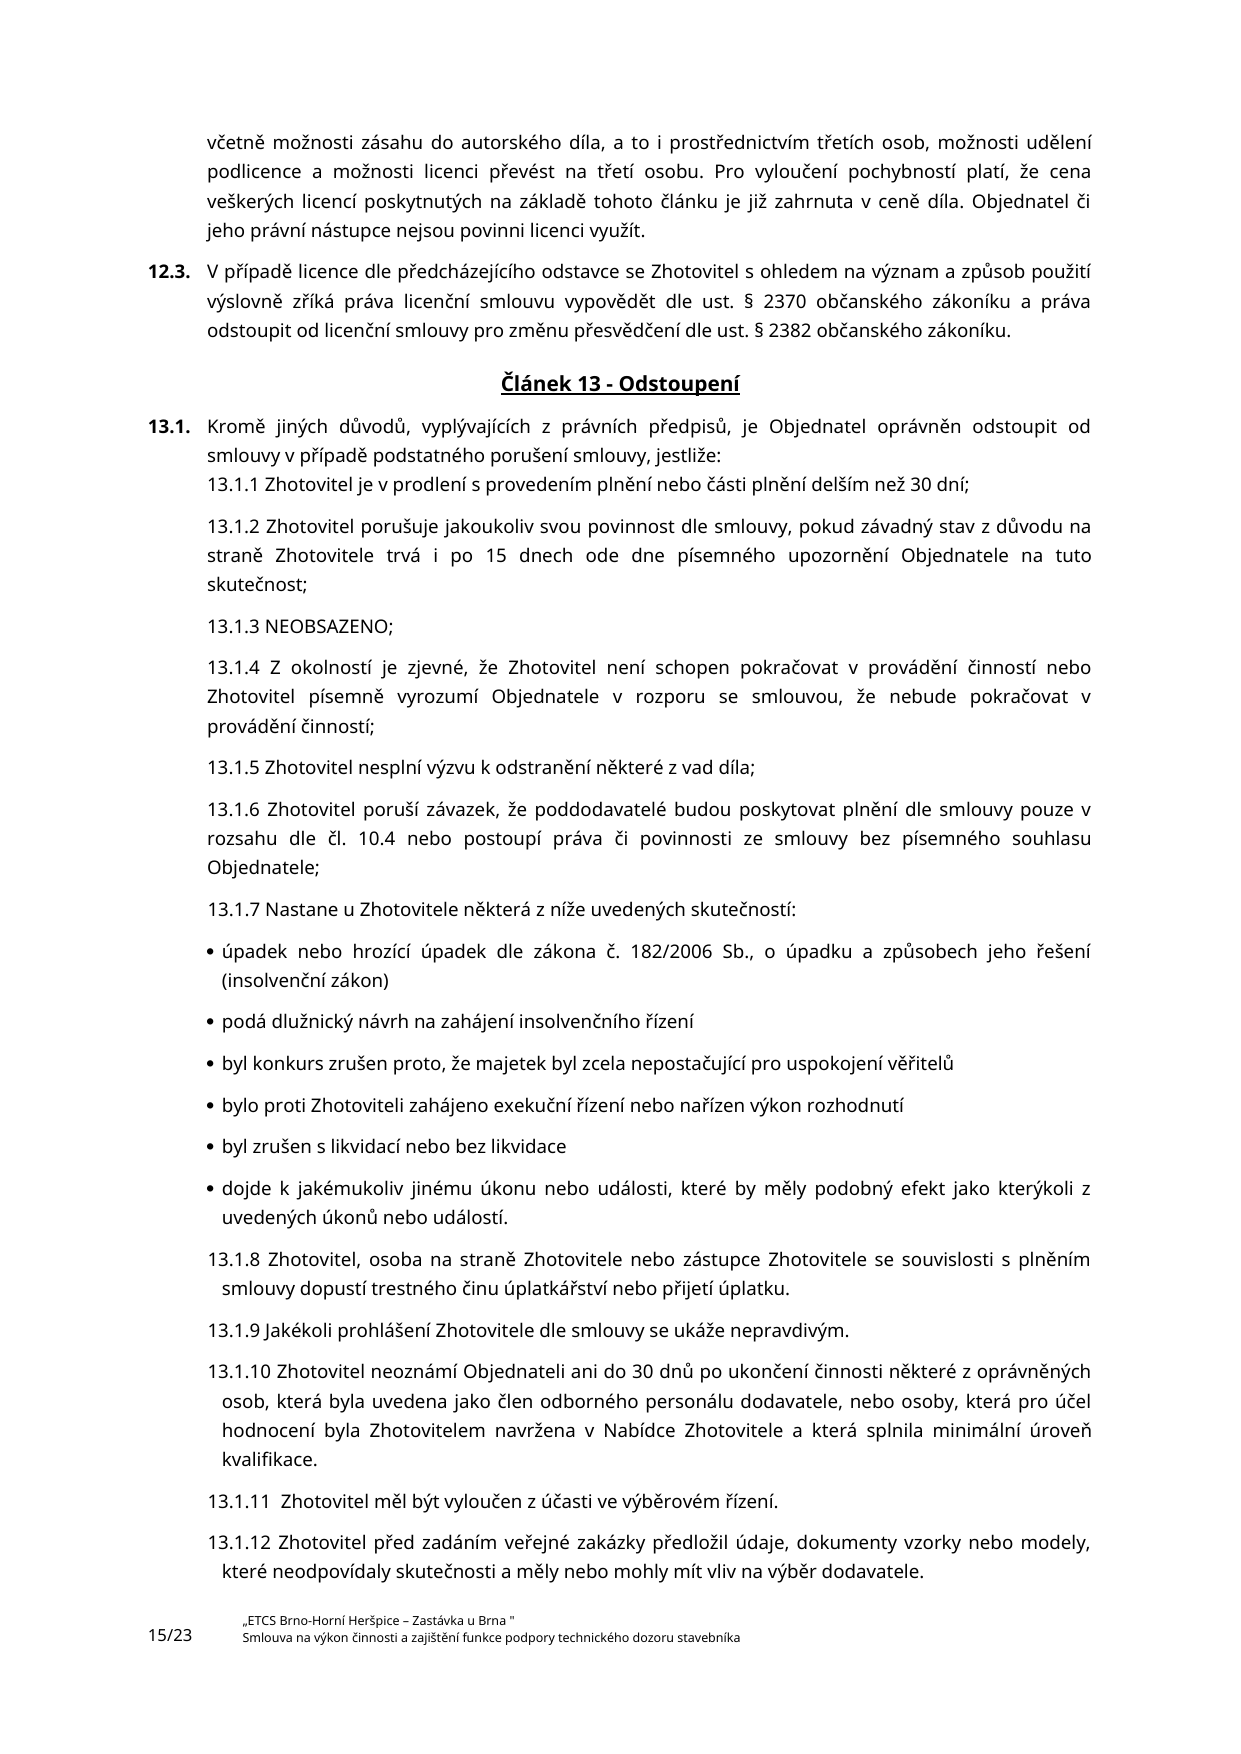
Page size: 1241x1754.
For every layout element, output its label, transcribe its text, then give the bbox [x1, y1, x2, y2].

text 13.1.9 Jakékoli prohlášení Zhotovitele dle smlouvy se ukáže nepravdivým. [207, 1314, 1092, 1343]
text 13.1.3 NEOBSAZENO; [207, 610, 1092, 639]
text 13.1.10 Zhotovitel neoznámí Objednateli ani do 30 dnů po ukončení činnosti některé z oprávněných osob, která byla uvedena jako člen odborného personálu dodavatele, nebo osoby, která pro účel hodnocení byla Zhotovitelem navržena v Nabídce Zhotovitele a která splnila minimální úroveň kvalifikace. [207, 1356, 1092, 1472]
list dojde k jakémukoliv jinému úkonu nebo události, které by měly podobný efekt jako kterýkoli z uvedených úkonů nebo událostí. [207, 1172, 1092, 1231]
text 13.1.6 Zhotovitel poruší závazek, že poddodavatelé budou poskytovat plnění dle smlouvy pouze v rozsahu dle čl. 10.4 nebo postoupí práva či povinnosti ze smlouvy bez písemného souhlasu Objednatele; [207, 793, 1092, 881]
list podá dlužnický návrh na zahájení insolvenčního řízení [207, 1006, 1092, 1035]
list byl zrušen s likvidací nebo bez likvidace [207, 1131, 1092, 1160]
list úpadek nebo hrozící úpadek dle zákona č. 182/2006 Sb., o úpadku a způsobech jeho řešení (insolvenční zákon) [207, 935, 1092, 993]
text 13.1.2 Zhotovitel porušuje jakoukoliv svou povinnost dle smlouvy, pokud závadný stav z důvodu na straně Zhotovitele trvá i po 15 dnech ode dne písemného upozornění Objednatele na tuto skutečnost; [207, 510, 1092, 597]
subtitle Článek 13 - Odstoupení [148, 368, 1092, 397]
text 13.1.1 Zhotovitel je v prodlení s provedením plnění nebo části plnění delším než 30 dní; [207, 468, 1092, 497]
list bylo proti Zhotoviteli zahájeno exekuční řízení nebo nařízen výkon rozhodnutí [207, 1089, 1092, 1118]
list byl konkurs zrušen proto, že majetek byl zcela nepostačující pro uspokojení věřitelů [207, 1047, 1092, 1076]
text 13.1.8 Zhotovitel, osoba na straně Zhotovitele nebo zástupce Zhotovitele se souvislosti s plněním smlouvy dopustí trestného činu úplatkářství nebo přijetí úplatku. [207, 1243, 1092, 1301]
text 13.1. Kromě jiných důvodů, vyplývajících z právních předpisů, je Objednatel oprávněn odstoupit od smlouvy v případě podstatného porušení smlouvy, jestliže: [148, 410, 1092, 468]
text 13.1.5 Zhotovitel nesplní výzvu k odstranění některé z vad díla; [207, 751, 1092, 781]
text 13.1.12 Zhotovitel před zadáním veřejné zakázky předložil údaje, dokumenty vzorky nebo modely, které neodpovídaly skutečnosti a měly nebo mohly mít vliv na výběr dodavatele. [207, 1526, 1092, 1585]
text 13.1.7 Nastane u Zhotovitele některá z níže uvedených skutečností: [207, 893, 1092, 922]
text 12.3. V případě licence dle předcházejícího odstavce se Zhotovitel s ohledem na význam a způsob použití výslovně zříká práva licenční smlouvu vypovědět dle ust. § 2370 občanského zákoníku a práva odstoupit od licenční smlouvy pro změnu přesvědčení dle ust. § 2382 občanského zákoníku. [148, 256, 1092, 343]
text 13.1.11 Zhotovitel měl být vyloučen z účasti ve výběrovém řízení. [207, 1485, 1092, 1514]
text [148, 126, 1092, 243]
text 13.1.4 Z okolností je zjevné, že Zhotovitel není schopen pokračovat v provádění činností nebo Zhotovitel písemně vyrozumí Objednatele v rozporu se smlouvou, že nebude pokračovat v provádění činností; [207, 651, 1092, 739]
